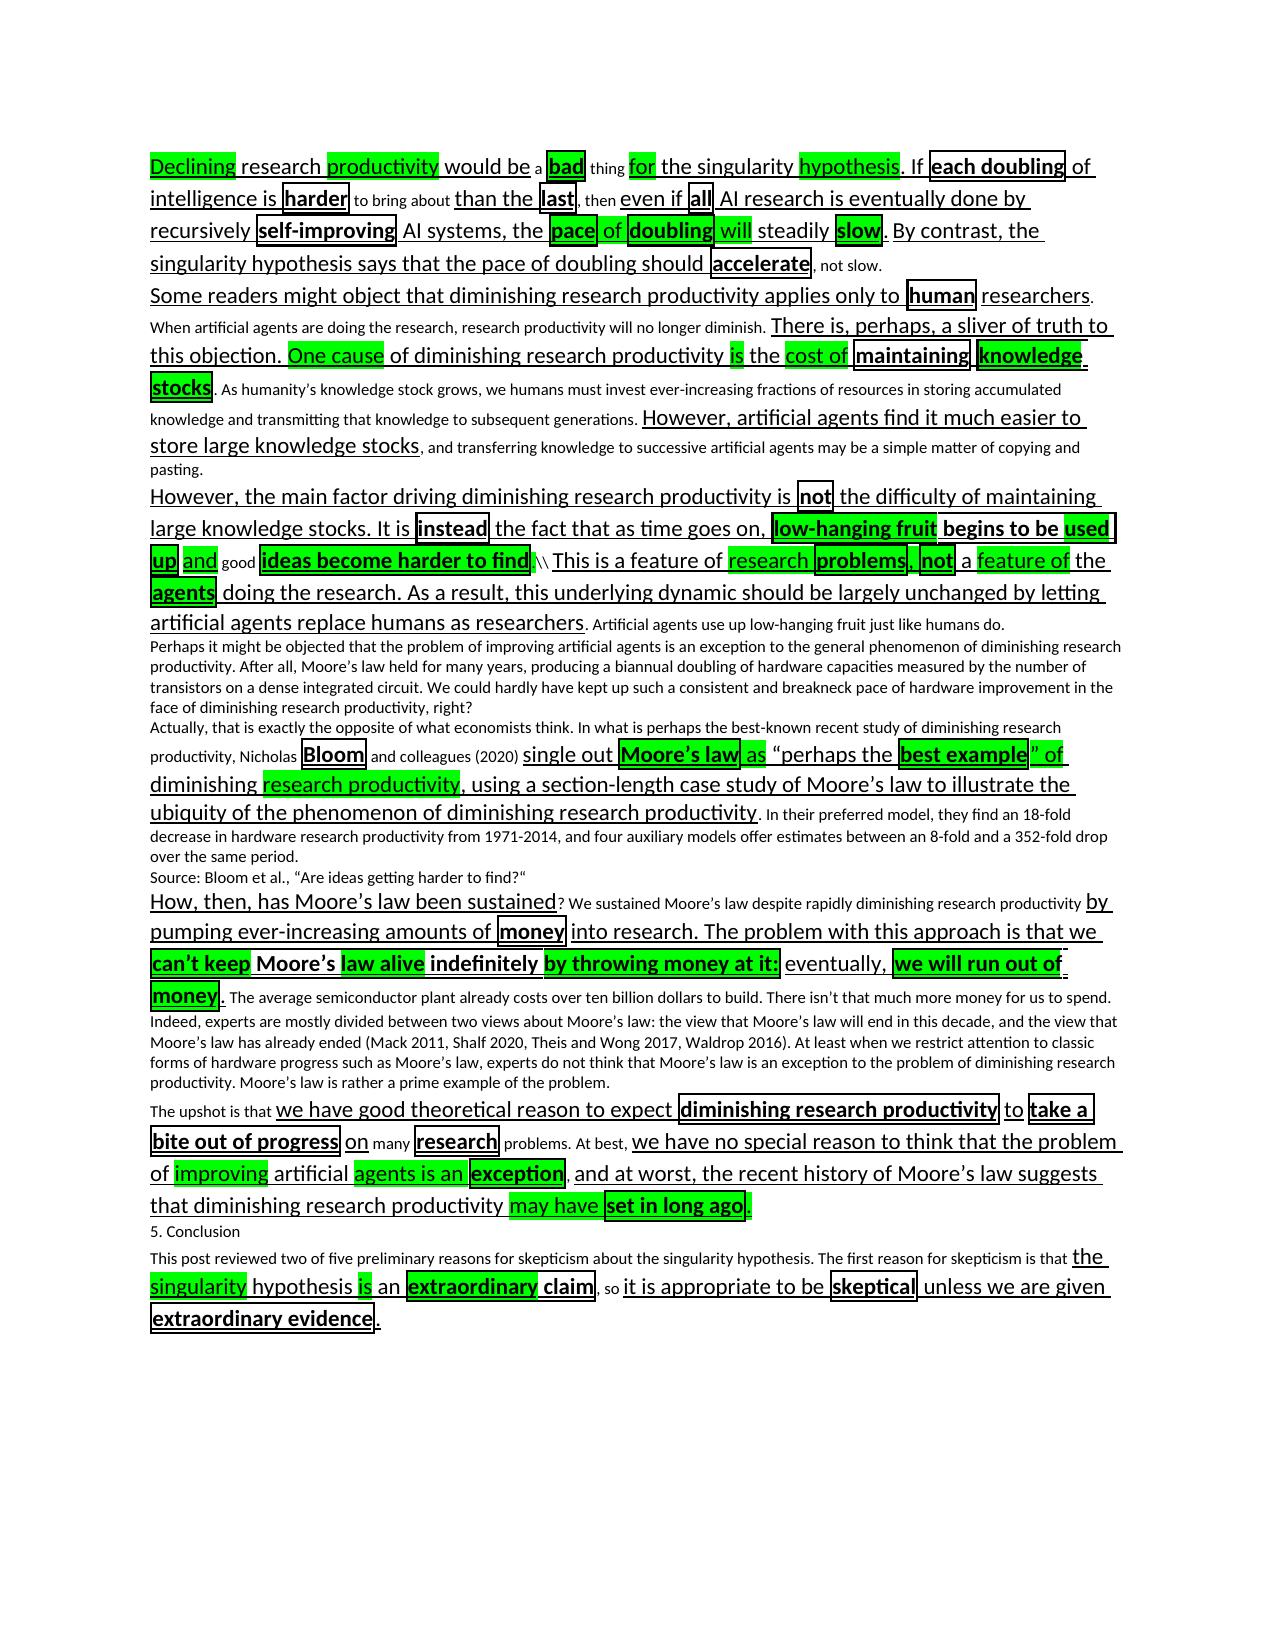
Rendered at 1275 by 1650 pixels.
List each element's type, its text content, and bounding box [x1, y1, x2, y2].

text Some readers might object that diminishing research productivity applies only to human researchers. When artificial agents are doing the research, research productivity will no longer diminish. There is, perhaps, a sliver of truth to this objection. One cause of diminishing research productivity is the cost of maintaining knowledge stocks. As humanity’s knowledge stock grows, we humans must invest ever-increasing fractions of resources in storing accumulated knowledge and transmitting that knowledge to subsequent generations. However, artificial agents find it much easier to store large knowledge stocks, and transferring knowledge to successive artificial agents may be a simple matter of copying and pasting. [150, 279, 1125, 480]
text This post reviewed two of five preliminary reasons for skepticism about the singularity hypothesis. The first reason for skepticism is that the singularity hypothesis is an extraordinary claim, so it is appropriate to be skeptical unless we are given extraordinary evidence. [150, 1242, 1125, 1334]
text Declining research productivity would be a bad thing for the singularity hypothesis. If each doubling of intelligence is harder to bring about than the last, then even if all AI research is eventually done by recursively self-improving AI systems, the pace of doubling will steadily slow. By contrast, the singularity hypothesis says that the pace of doubling should accelerate, not slow. [577, 150, 1125, 279]
text The upshot is that we have good theoretical reason to expect diminishing research productivity to take a bite out of progress on many research problems. At best, we have no special reason to think that the problem of improving artificial agents is an exception, and at worst, the recent history of Moore’s law suggests that diminishing research productivity may have set in long ago. [150, 1093, 1125, 1222]
text Declining research productivity would be a bad thing for the singularity hypothesis. If each doubling of intelligence is harder to bring about than the last, then even if all AI research is eventually done by recursively self-improving AI systems, the pace of doubling will steadily slow. By contrast, the singularity hypothesis says that the pace of doubling should accelerate, not slow. [150, 150, 549, 241]
text However, the main factor driving diminishing research productivity is not the difficulty of maintaining large knowledge stocks. It is instead the fact that as time goes on, low-hanging fruit begins to be used up and good ideas become harder to find.\\ This is a feature of research problems, not a feature of the agents doing the research. As a result, this underlying dynamic should be largely unchanged by letting artificial agents replace humans as researchers. Artificial agents use up low-hanging fruit just like humans do. [150, 480, 1125, 636]
text Actually, that is exactly the opposite of what economists think. In what is perhaps the best-known recent study of diminishing research productivity, Nicholas Bloom and colleagues (2020) single out Moore’s law as “perhaps the best example” of diminishing research productivity, using a section-length case study of Moore’s law to illustrate the ubiquity of the phenomenon of diminishing research productivity. In their preferred model, they find an 18-fold decrease in hardware research productivity from 1971-2014, and four auxiliary models offer estimates between an 8-fold and a 352-fold drop over the same period. [150, 718, 1125, 867]
text Source: Bloom et al., “Are ideas getting harder to find?“ [150, 867, 1125, 887]
text 5. Conclusion [150, 1222, 1125, 1242]
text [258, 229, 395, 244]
text Indeed, experts are mostly divided between two views about Moore’s law: the view that Moore’s law will end in this decade, and the view that Moore’s law has already ended (Mack 2011, Shalf 2020, Theis and Wong 2017, Waldrop 2016). At least when we restrict attention to classic forms of hardware progress such as Moore’s law, experts do not think that Moore’s law is an exception to the problem of diminishing research productivity. Moore’s law is rather a prime example of the problem. [150, 1012, 1125, 1093]
text How, then, has Moore’s law been sustained? We sustained Moore’s law despite rapidly diminishing research productivity by pumping ever-increasing amounts of money into research. The problem with this approach is that we can’t keep Moore’s law alive indefinitely by throwing money at it: eventually, we will run out of money. The average semiconductor plant already costs over ten billion dollars to build. There isn’t that much more money for us to spend. [150, 887, 1125, 1012]
text Perhaps it might be objected that the problem of improving artificial agents is an exception to the general phenomenon of diminishing research productivity. After all, Moore’s law held for many years, producing a biannual doubling of hardware capacities measured by the number of transistors on a dense integrated circuit. We could hardly have kept up such a consistent and breakneck pace of hardware improvement in the face of diminishing research productivity, right? [150, 636, 1125, 718]
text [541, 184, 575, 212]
